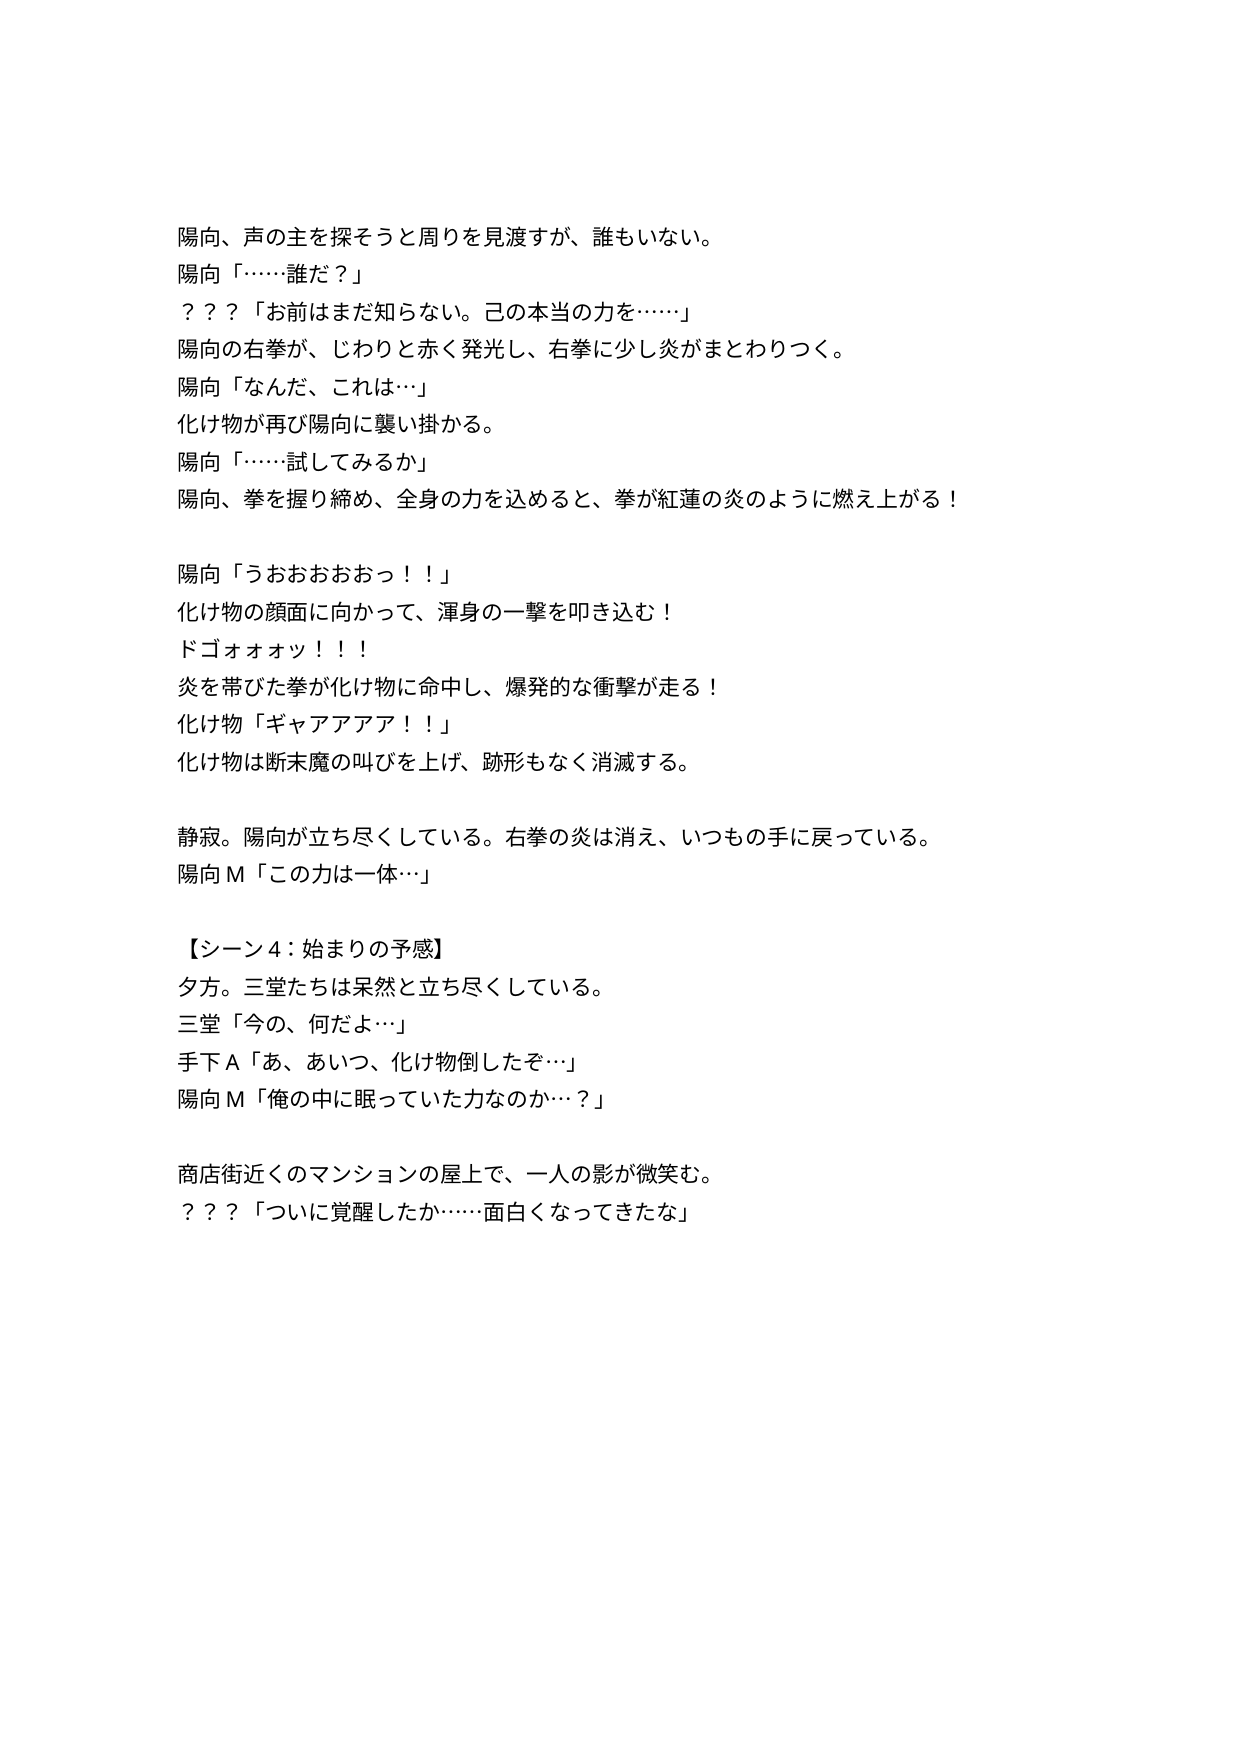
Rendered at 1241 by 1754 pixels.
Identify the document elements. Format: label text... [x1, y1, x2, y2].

text 化け物の顔面に向かって、渾身の一撃を叩き込む！ [177, 592, 1063, 629]
text 陽向、拳を握り締め、全身の力を込めると、拳が紅蓮の炎のように燃え上がる！ [177, 479, 1063, 517]
text ？？？「ついに覚醒したか……面白くなってきたな」 [177, 1192, 1063, 1229]
text 陽向M「この力は一体…」 [177, 854, 1063, 892]
text 夕方。三堂たちは呆然と立ち尽くしている。 [177, 967, 1063, 1004]
text 炎を帯びた拳が化け物に命中し、爆発的な衝撃が走る！ [177, 667, 1063, 704]
text 陽向の右拳が、じわりと赤く発光し、右拳に少し炎がまとわりつく。 [177, 329, 1063, 367]
text 【シーン4：始まりの予感】 [177, 929, 1063, 967]
text ドゴォォォッ！！！ [177, 629, 1063, 667]
text 化け物が再び陽向に襲い掛かる。 [177, 404, 1063, 442]
text 静寂。陽向が立ち尽くしている。右拳の炎は消え、いつもの手に戻っている。 [177, 817, 1063, 854]
text 化け物は断末魔の叫びを上げ、跡形もなく消滅する。 [177, 742, 1063, 779]
text 陽向「うおおおおおっ！！」 [177, 554, 1063, 592]
text 化け物「ギャアアアア！！」 [177, 704, 1063, 742]
text 陽向「……誰だ？」 [177, 254, 1063, 292]
text 手下A「あ、あいつ、化け物倒したぞ…」 [177, 1042, 1063, 1079]
text 陽向、声の主を探そうと周りを見渡すが、誰もいない。 [177, 217, 1063, 254]
text 三堂「今の、何だよ…」 [177, 1004, 1063, 1042]
text 陽向「……試してみるか」 [177, 442, 1063, 479]
text 商店街近くのマンションの屋上で、一人の影が微笑む。 [177, 1154, 1063, 1192]
text 陽向M「俺の中に眠っていた力なのか…？」 [177, 1079, 1063, 1117]
text 陽向「なんだ、これは…」 [177, 367, 1063, 404]
text ？？？「お前はまだ知らない。己の本当の力を……」 [177, 292, 1063, 329]
